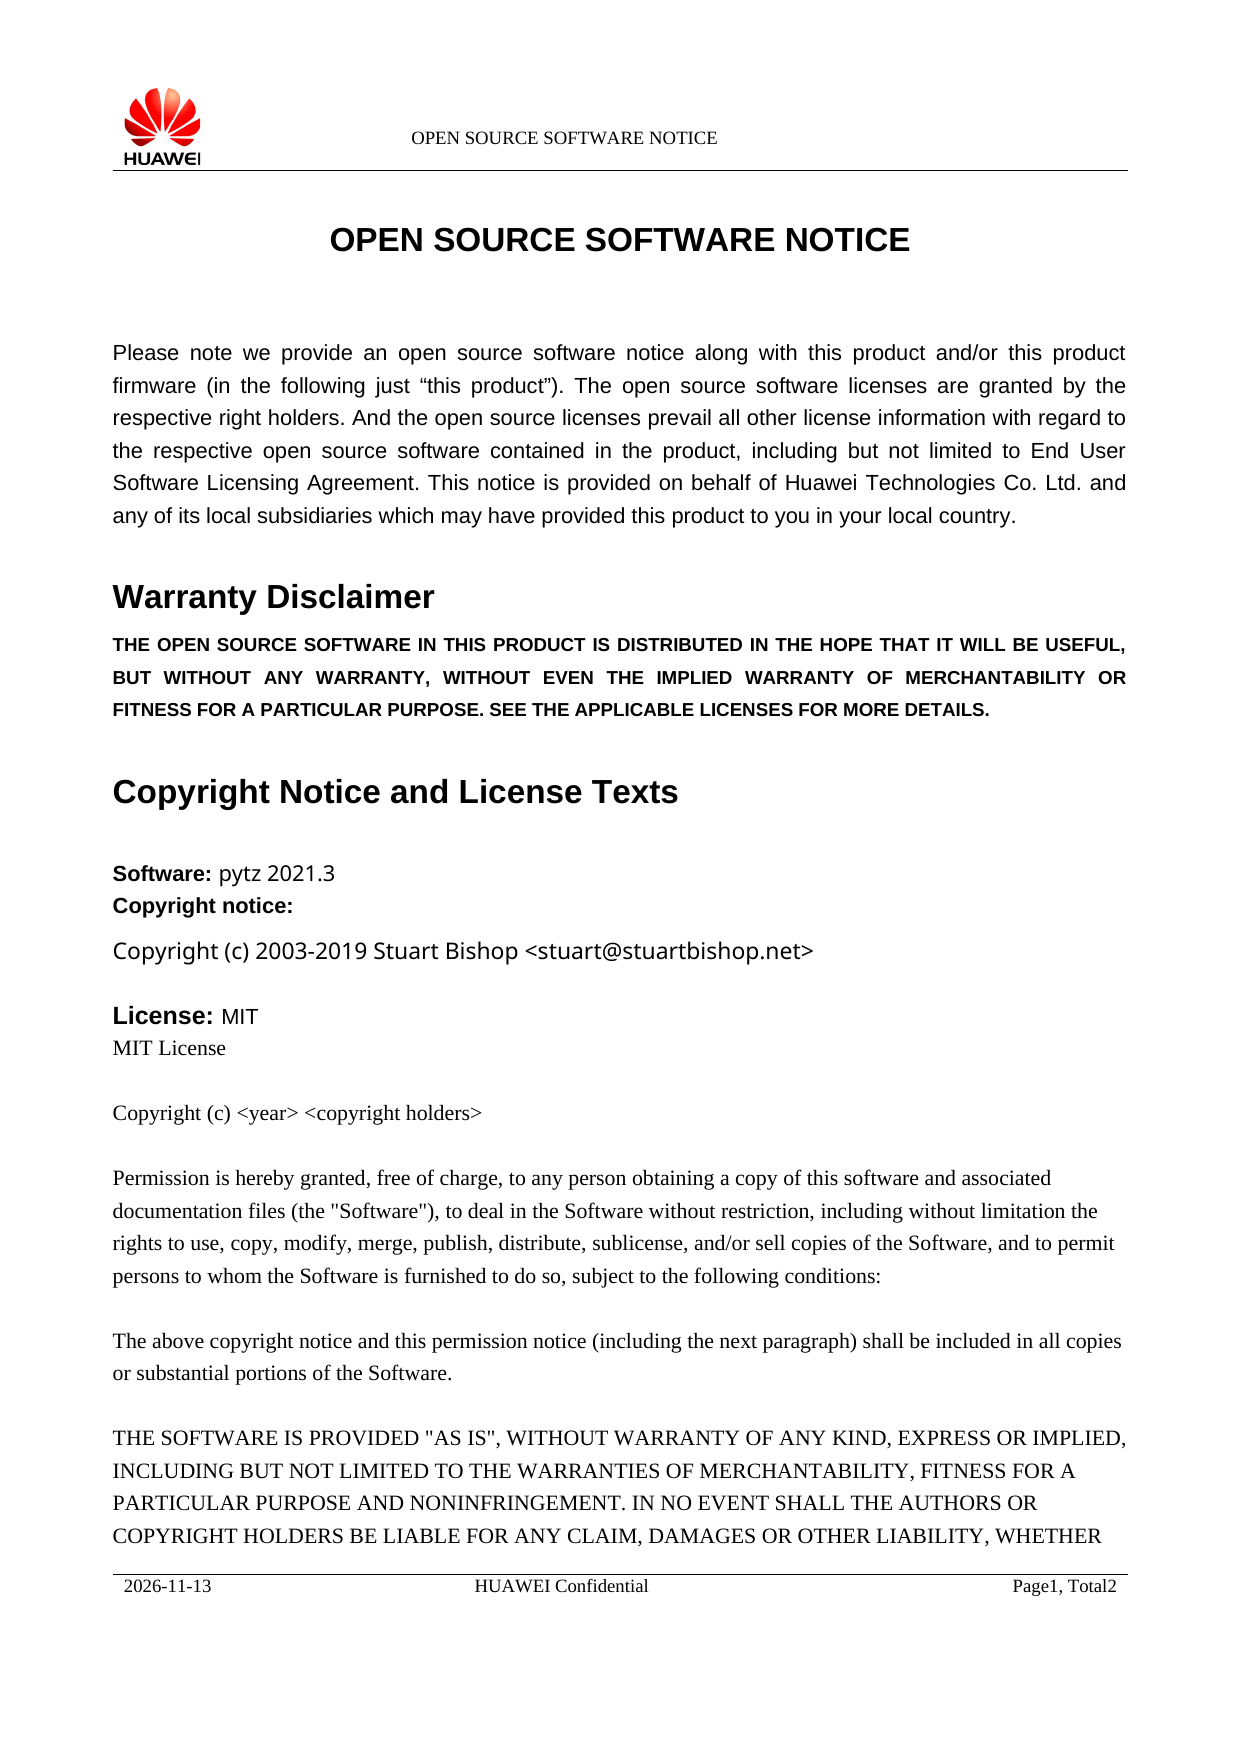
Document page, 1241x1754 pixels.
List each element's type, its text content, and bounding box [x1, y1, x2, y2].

text Copyright Notice and License Texts [112, 759, 1128, 824]
text OPEN SOURCE SOFTWARE NOTICE [112, 206, 1128, 271]
picture [124, 88, 201, 165]
text License: MIT [112, 999, 1128, 1031]
text Please note we provide an open source software notice along with this product and/or this product firmware (in the following just “this product”). The open source software licenses are granted by the respective right holders. And the open source licenses prevail all other license information with regard to the respective open source software contained in the product, including but not limited to End User Software Licensing Agreement. This notice is provided on behalf of Huawei Technologies Co. Ltd. and any of its local subsidiaries which may have provided this product to you in your local country. [112, 336, 1128, 531]
title Software: pytz 2021.3 [112, 856, 1128, 889]
text The open source software in this product is distributed in the hope that it will be useful, but WITHOUT ANY WARRANTY, without even the implied warranty of MERCHANTABILITY or FITNESS FOR A PARTICULAR PURPOSE. See the applicable licenses for more details. [112, 629, 1128, 726]
text Copyright (c) 2003-2019 Stuart Bishop <stuart@stuartbishop.net> [112, 934, 1128, 999]
text Copyright notice: [112, 889, 1128, 921]
text Warranty Disclaimer [112, 564, 1128, 629]
